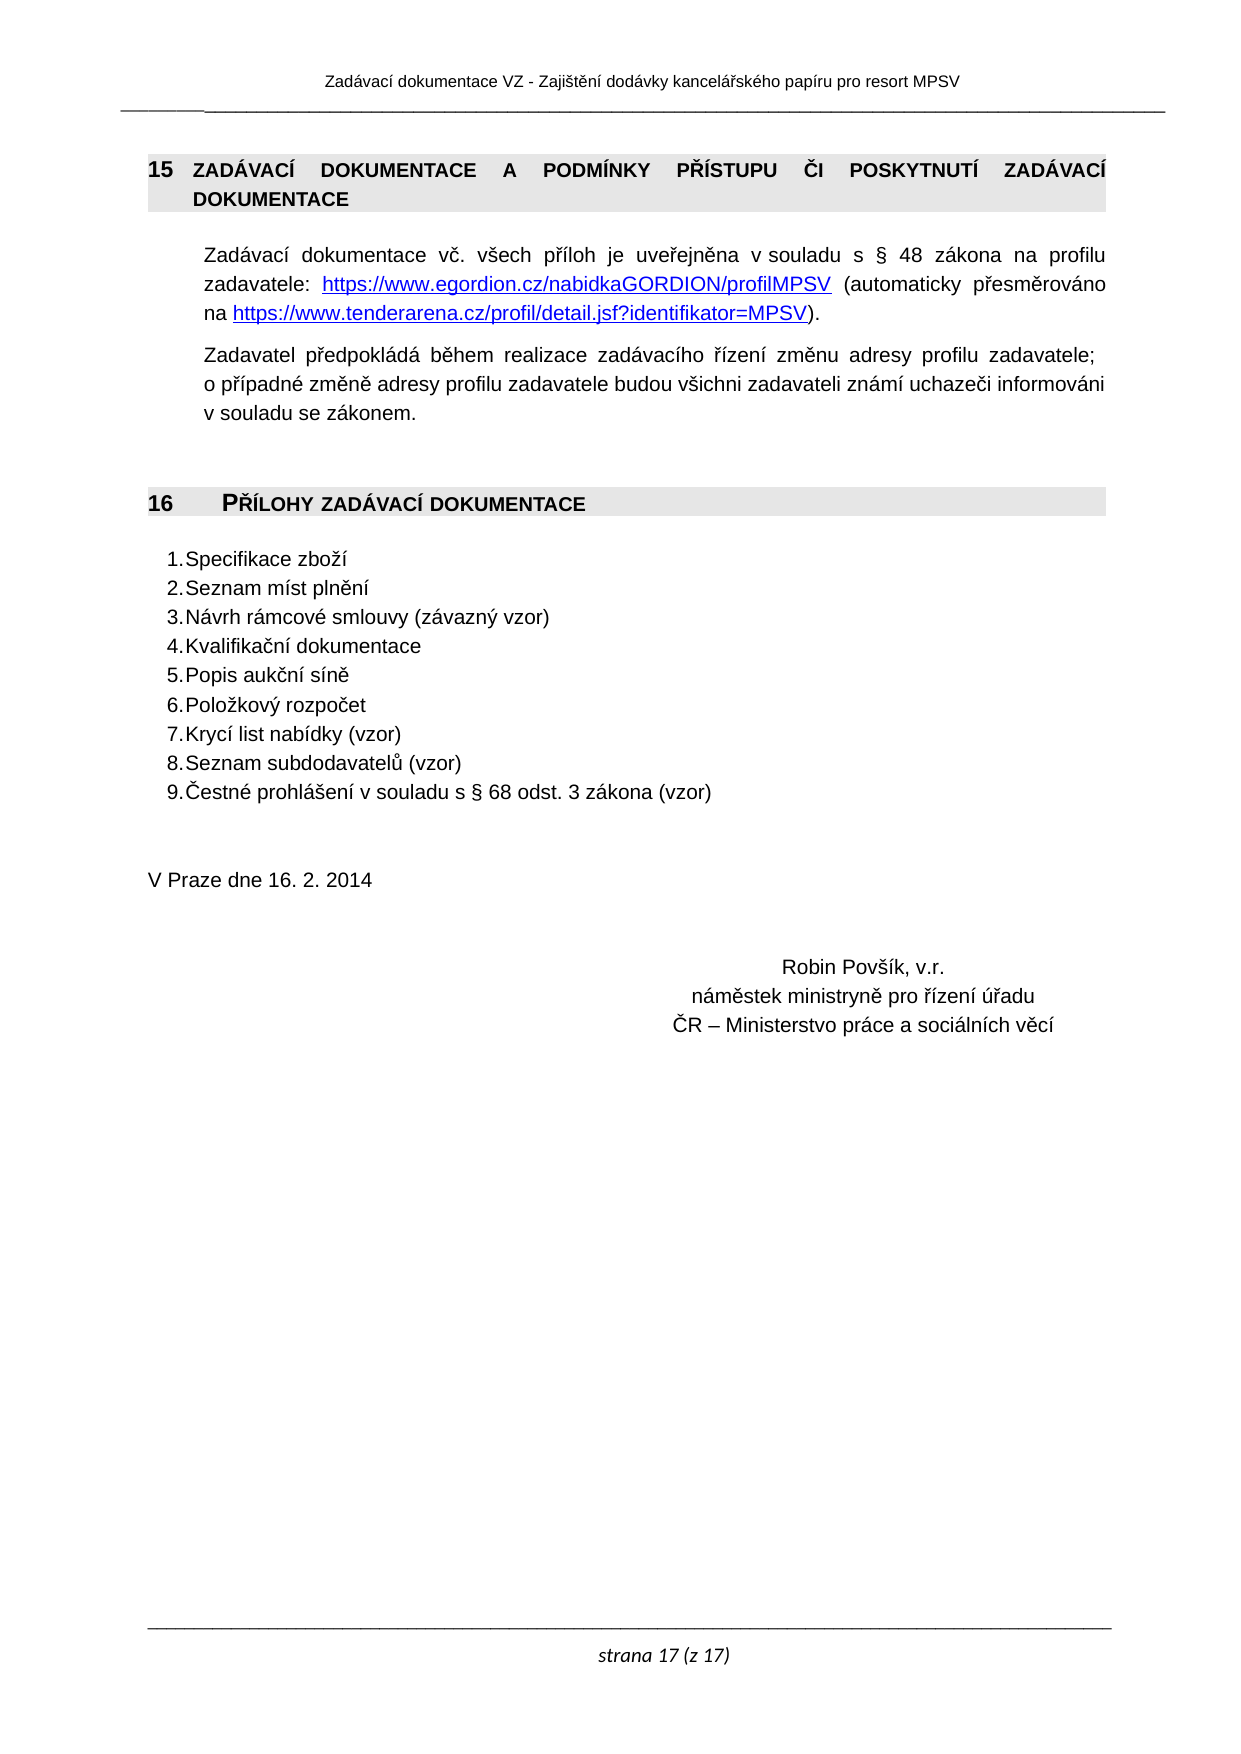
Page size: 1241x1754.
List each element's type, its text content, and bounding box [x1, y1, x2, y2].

list Návrh rámcové smlouvy (závazný vzor) [167, 600, 1106, 629]
text V Praze dne 16. 2. 2014 [148, 862, 1106, 891]
list Čestné prohlášení v souladu s § 68 odst. 3 zákona (vzor) [167, 775, 1106, 804]
list Položkový rozpočet [167, 687, 1106, 716]
list Popis aukční síně [167, 658, 1106, 687]
list Seznam subdodavatelů (vzor) [167, 746, 1106, 775]
list Kvalifikační dokumentace [167, 629, 1106, 658]
list Specifikace zboží [167, 541, 1106, 571]
subtitle Přílohy zadávací dokumentace [148, 487, 1106, 516]
list Seznam míst plnění [167, 571, 1106, 600]
list Krycí list nabídky (vzor) [167, 716, 1106, 746]
text Zadavatel předpokládá během realizace zadávacího řízení změnu adresy profilu zadavatele; o případné změně adresy profilu zadavatele budou všichni zadavateli známí uchazeči informováni v souladu se zákonem. [204, 337, 1106, 425]
text Robin Povšík, v.r. [620, 950, 1106, 979]
text náměstek ministryně pro řízení úřadu [620, 979, 1106, 1008]
text ČR – Ministerstvo práce a sociálních věcí [620, 1008, 1106, 1037]
text Zadávací dokumentace vč. všech příloh je uveřejněna v souladu s § 48 zákona na profilu zadavatele: https://www.egordion.cz/nabidkaGORDION/profilMPSV (automaticky přesměrováno na https://www.tenderarena.cz/profil/detail.jsf?identifikator=MPSV). [204, 237, 1106, 325]
subtitle zadávací dokumentace a podmínky přístupu či poskytnutí zadávací dokumentace [148, 154, 1106, 212]
